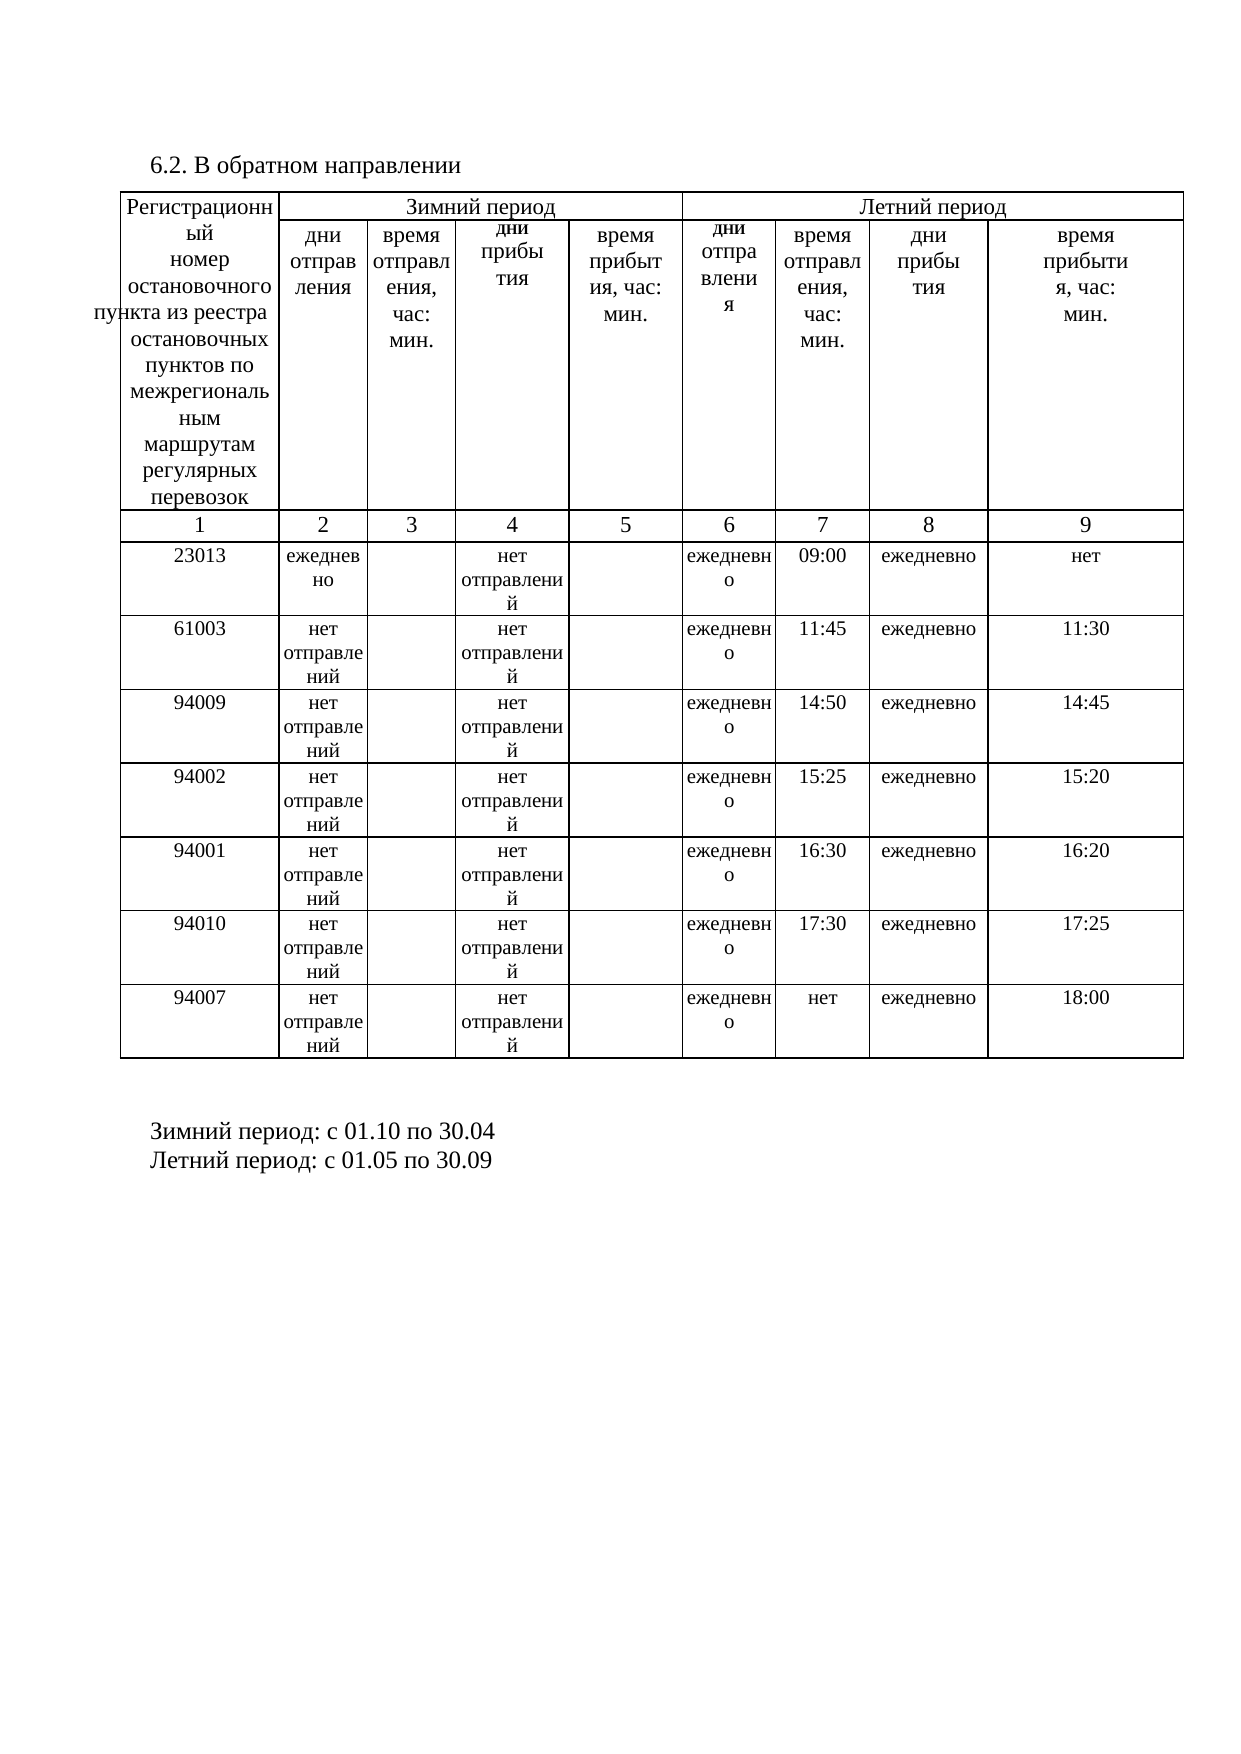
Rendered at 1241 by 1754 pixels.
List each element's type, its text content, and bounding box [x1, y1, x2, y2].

table_cell 7 [776, 511, 869, 541]
table_cell нет отправлений [456, 616, 568, 688]
table_cell 94001 [121, 838, 278, 910]
table_cell 94009 [121, 690, 278, 762]
table_cell 09:00 [776, 543, 869, 615]
table_cell [570, 543, 682, 615]
table_cell 8 [870, 511, 987, 541]
table_cell [570, 985, 682, 1057]
table_cell время прибыт ия, час: мин. [570, 221, 682, 509]
table_cell [570, 838, 682, 910]
table_cell 4 [456, 511, 568, 541]
table_cell ежедневно [870, 838, 987, 910]
table_cell ежедневно [683, 543, 775, 615]
table_cell время отправл ения, час: мин. [776, 221, 869, 509]
table_cell 14:50 [776, 690, 869, 762]
table_cell нет отправлений [280, 764, 367, 836]
table_cell [368, 911, 455, 983]
table_cell 5 [570, 511, 682, 541]
table_cell 16:30 [776, 838, 869, 910]
table_cell ежедневно [683, 690, 775, 762]
table_cell 3 [368, 511, 455, 541]
table_cell [368, 838, 455, 910]
table_cell [368, 616, 455, 688]
table_cell ежедневно [870, 911, 987, 983]
table_header Летний период [683, 193, 1183, 219]
table_cell ежедневно [683, 985, 775, 1057]
text 6.2. В обратном направлении [150, 150, 1090, 179]
table_cell 9 [989, 511, 1183, 541]
table_cell ежедневно [870, 543, 987, 615]
table_cell [570, 690, 682, 762]
text Летний период: с 01.05 по 30.09 [150, 1145, 1090, 1174]
table_cell 17:30 [776, 911, 869, 983]
table_cell 16:20 [989, 838, 1183, 910]
table_cell 94002 [121, 764, 278, 836]
table_cell ежедневно [870, 690, 987, 762]
table_cell ежедневно [870, 985, 987, 1057]
table_cell нет отправлений [280, 690, 367, 762]
table_cell 14:45 [989, 690, 1183, 762]
table_cell нет [776, 985, 869, 1057]
table_cell 23013 [121, 543, 278, 615]
table_cell [368, 764, 455, 836]
table_cell 11:45 [776, 616, 869, 688]
table_cell 94007 [121, 985, 278, 1057]
table_cell 6 [683, 511, 775, 541]
table_cell 2 [280, 511, 367, 541]
table_cell ежедневно [683, 838, 775, 910]
table_cell ежедневно [683, 764, 775, 836]
table_cell ежедневно [280, 543, 367, 615]
table_cell нет [989, 543, 1183, 615]
table_cell ДНИ отпра влени я [683, 221, 775, 509]
table_cell нет отправлений [280, 985, 367, 1057]
table_cell [570, 764, 682, 836]
table_cell ежедневно [870, 616, 987, 688]
table_cell дни отправ ления [280, 221, 367, 509]
table_cell [368, 543, 455, 615]
table_cell [570, 616, 682, 688]
table_cell дни прибы тия [870, 221, 987, 509]
table_cell нет отправлений [456, 543, 568, 615]
table_cell 11:30 [989, 616, 1183, 688]
table_cell нет отправлений [456, 911, 568, 983]
table_cell нет отправлений [280, 838, 367, 910]
table_header Зимний период [280, 193, 682, 219]
table_cell 61003 [121, 616, 278, 688]
table_cell нет отправлений [456, 985, 568, 1057]
table_cell нет отправлений [456, 764, 568, 836]
table_cell ежедневно [870, 764, 987, 836]
table_cell 18:00 [989, 985, 1183, 1057]
table_cell нет отправлений [280, 911, 367, 983]
table_cell 17:25 [989, 911, 1183, 983]
table_cell [368, 985, 455, 1057]
text Зимний период: с 01.10 по 30.04 [150, 1116, 1090, 1145]
table_cell нет отправлений [280, 616, 367, 688]
table_cell 1 [121, 511, 278, 541]
table_cell время прибыти я, час: мин. [989, 221, 1183, 509]
table_cell ежедневно [683, 616, 775, 688]
table_cell [570, 911, 682, 983]
table_cell 94010 [121, 911, 278, 983]
table_cell ДНИ прибы тия [456, 221, 568, 509]
table_cell нет отправлений [456, 838, 568, 910]
table_cell 15:25 [776, 764, 869, 836]
table_cell нет отправлений [456, 690, 568, 762]
table_header Регистрационный номер остановочного пункта из реестра остановочных пунктов по межрегиональным маршрутам регулярных перевозок [121, 193, 278, 509]
table_cell 15:20 [989, 764, 1183, 836]
table_cell [368, 690, 455, 762]
table_cell ежедневно [683, 911, 775, 983]
table_cell время отправл ения, час: мин. [368, 221, 455, 509]
